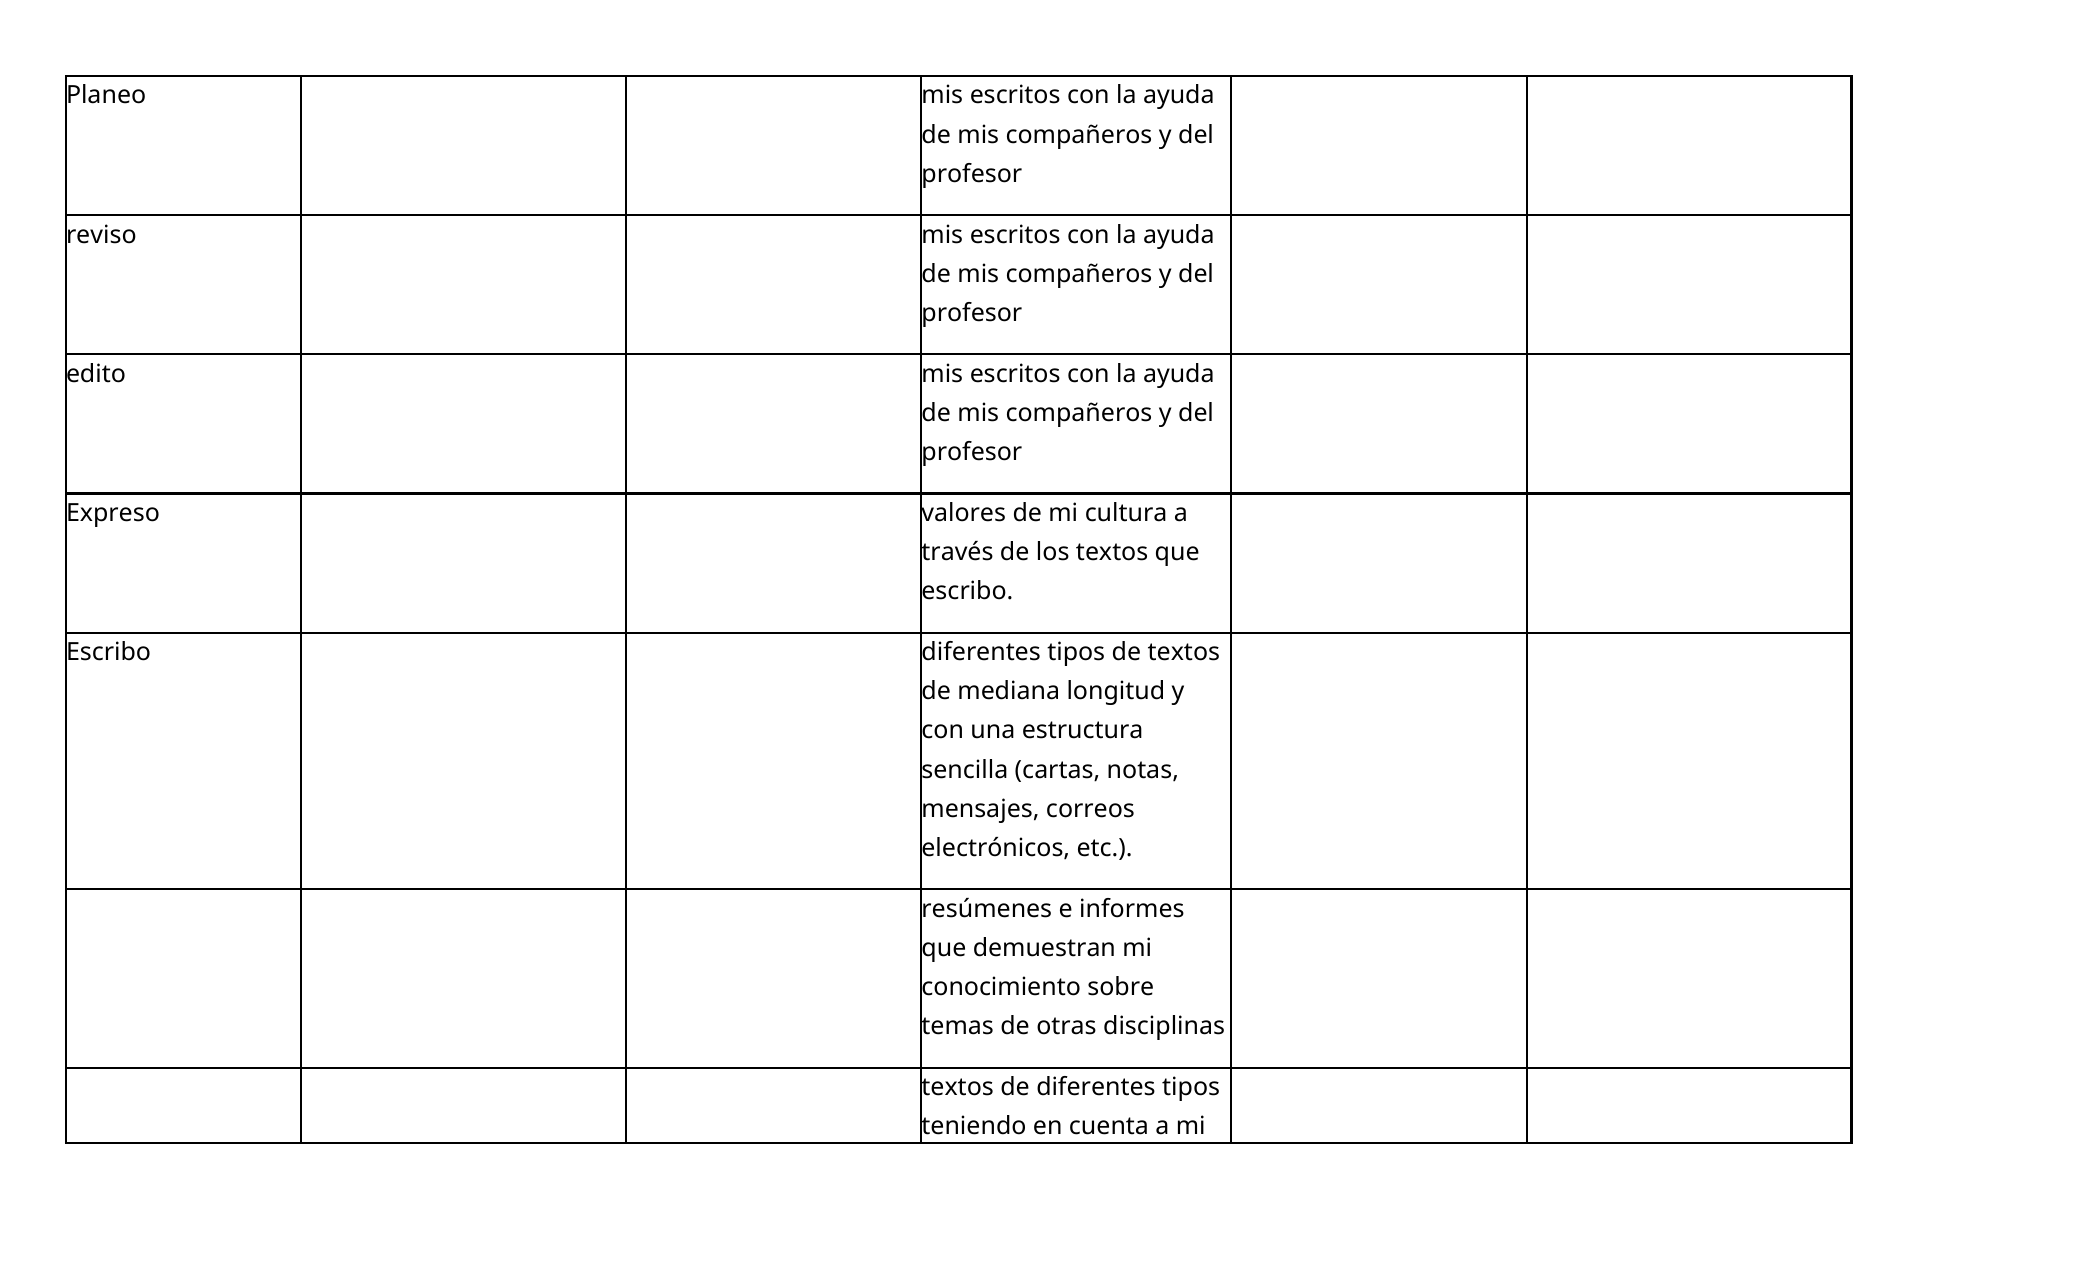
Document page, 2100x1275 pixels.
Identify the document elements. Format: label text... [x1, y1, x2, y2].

table_cell diferentes tipos de textos de mediana longitud y con una estructura sencilla (cartas, notas, mensajes, correos electrónicos, etc.). [922, 634, 1230, 888]
table_cell [627, 77, 920, 214]
table_cell [1232, 634, 1526, 888]
table_cell [1528, 216, 1850, 353]
table_cell [1232, 495, 1526, 632]
table_cell Expreso [67, 495, 300, 632]
table_cell [67, 1069, 300, 1142]
table_cell [627, 216, 920, 353]
table_cell [302, 216, 625, 353]
table_cell [1232, 355, 1526, 492]
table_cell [922, 1069, 1230, 1142]
table_cell [302, 355, 625, 492]
table_cell [627, 1069, 920, 1142]
table_cell [302, 495, 625, 632]
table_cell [922, 355, 1230, 492]
table_cell [1528, 1069, 1850, 1142]
table_cell [1232, 1069, 1526, 1142]
table_cell [627, 890, 920, 1067]
table_cell [627, 495, 920, 632]
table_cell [922, 77, 1230, 214]
table_cell [302, 634, 625, 888]
table_cell [1232, 890, 1526, 1067]
table_cell edito [67, 355, 300, 492]
table_cell [1528, 495, 1850, 632]
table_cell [922, 216, 1230, 353]
table_cell [627, 355, 920, 492]
table_cell [627, 634, 920, 888]
table_cell Planeo [67, 77, 300, 214]
table_cell [1232, 216, 1526, 353]
table_cell [1528, 634, 1850, 888]
table_cell valores de mi cultura a través de los textos que escribo. [922, 495, 1230, 632]
table_cell reviso [67, 216, 300, 353]
table_cell [1232, 77, 1526, 214]
table_cell [302, 77, 625, 214]
table_cell [67, 890, 300, 1067]
table_cell [302, 1069, 625, 1142]
table_cell Escribo [67, 634, 300, 888]
table_cell [1528, 77, 1850, 214]
table_cell [302, 890, 625, 1067]
table_cell [1528, 890, 1850, 1067]
table_cell [1528, 355, 1850, 492]
table_cell resúmenes e informes que demuestran mi conocimiento sobre temas de otras disciplinas [922, 890, 1230, 1067]
